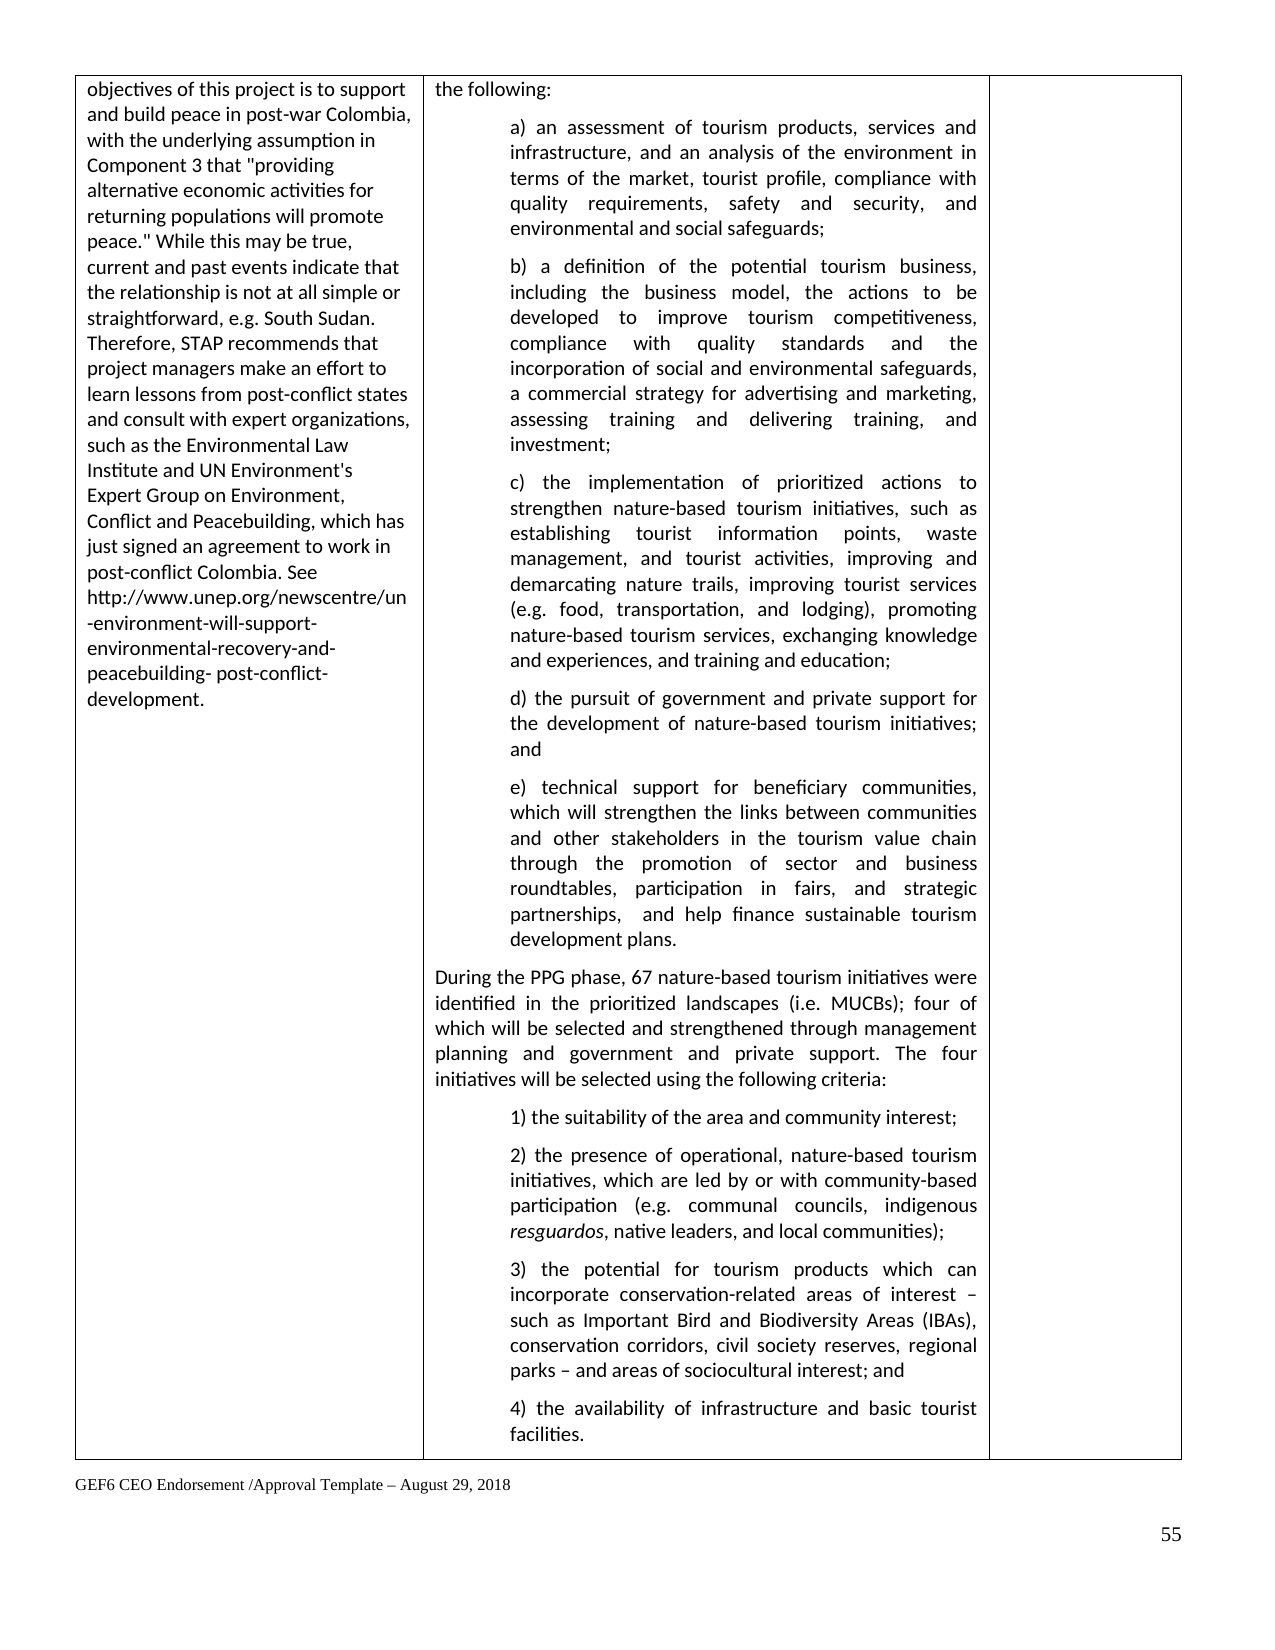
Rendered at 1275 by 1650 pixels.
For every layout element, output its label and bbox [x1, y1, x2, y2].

table_cell [990, 76, 1181, 1459]
table_cell [76, 76, 423, 1459]
table_cell [424, 76, 989, 1459]
